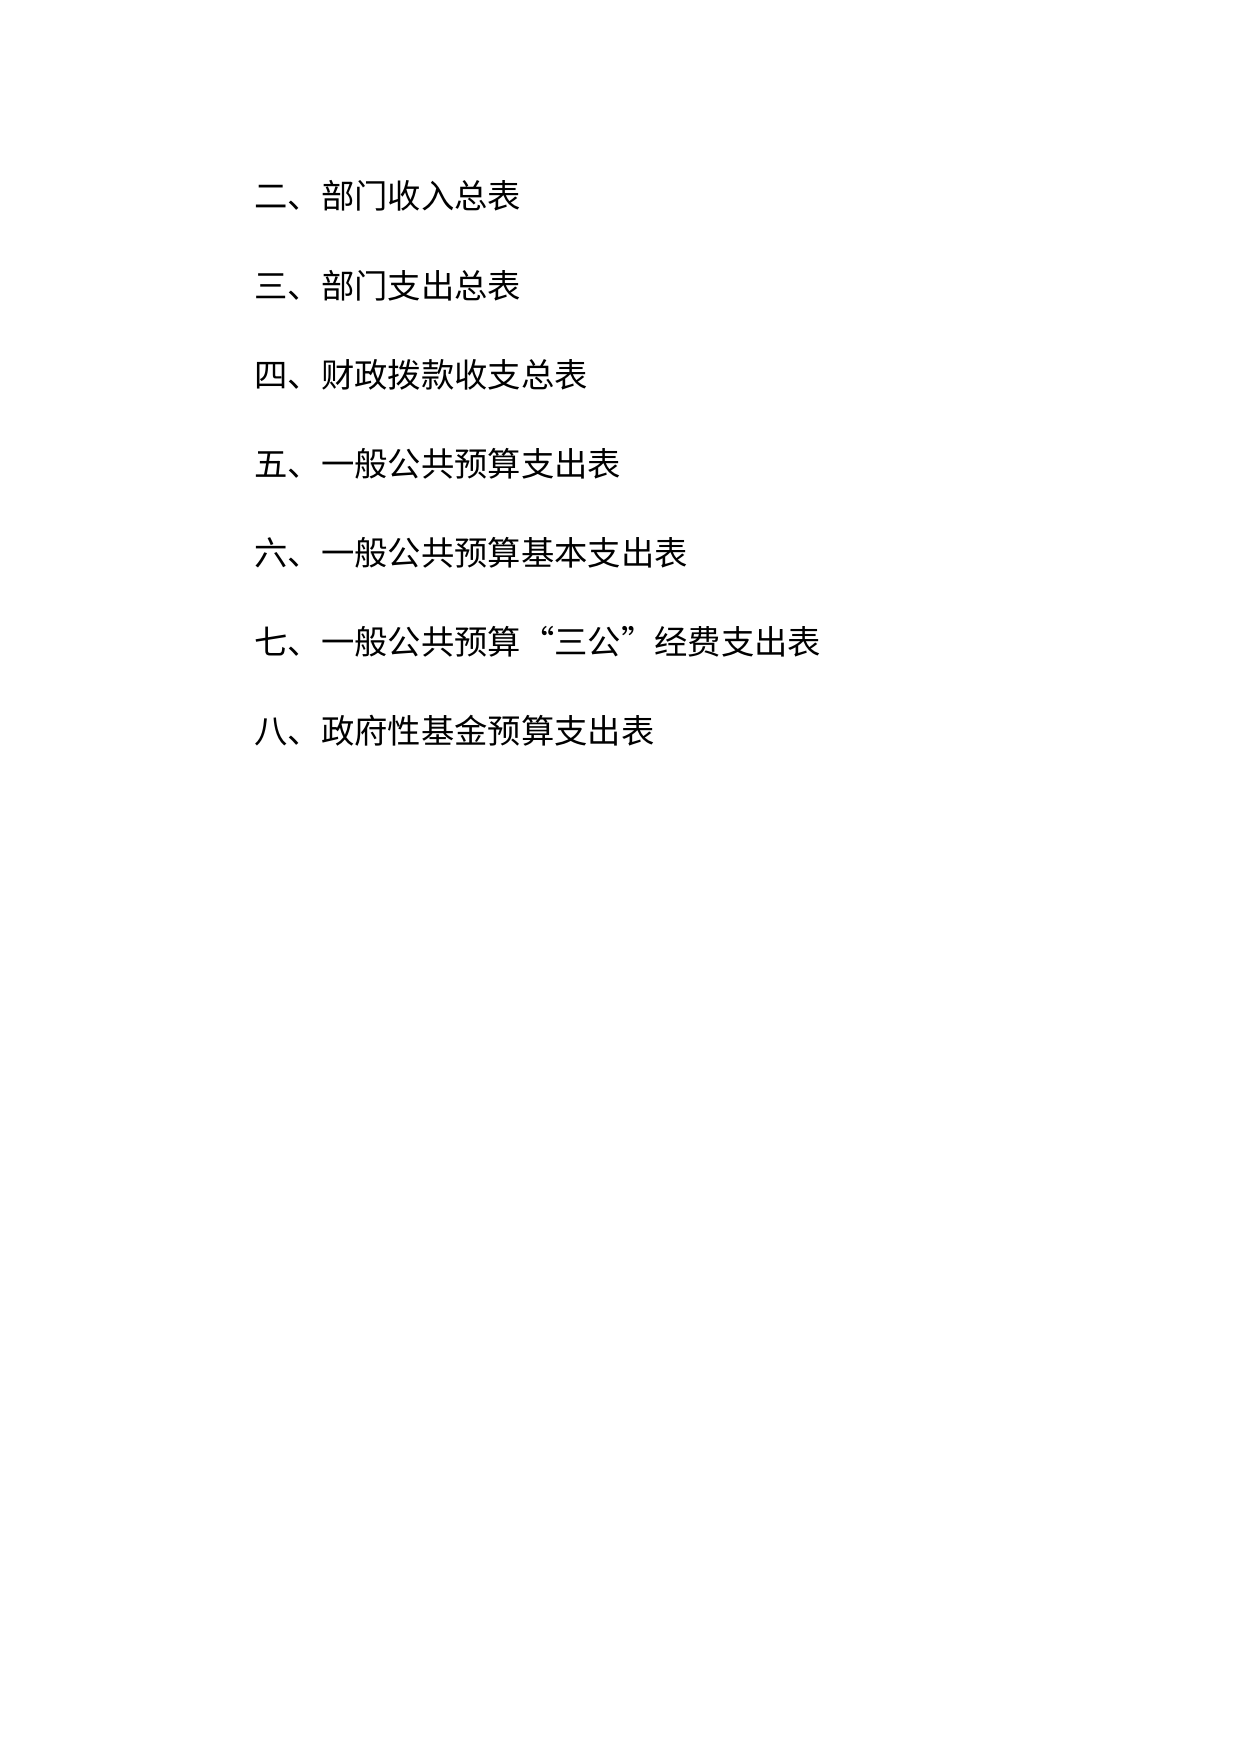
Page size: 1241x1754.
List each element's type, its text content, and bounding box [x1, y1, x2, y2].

text 四、财政拨款收支总表 [187, 340, 1053, 405]
text 八、政府性基金预算支出表 [187, 696, 1053, 761]
text 二、部门收入总表 [187, 162, 1053, 227]
text 三、部门支出总表 [187, 251, 1053, 316]
text 五、一般公共预算支出表 [187, 429, 1053, 494]
text 六、一般公共预算基本支出表 [187, 518, 1053, 583]
text 七、一般公共预算“三公”经费支出表 [187, 607, 1053, 672]
